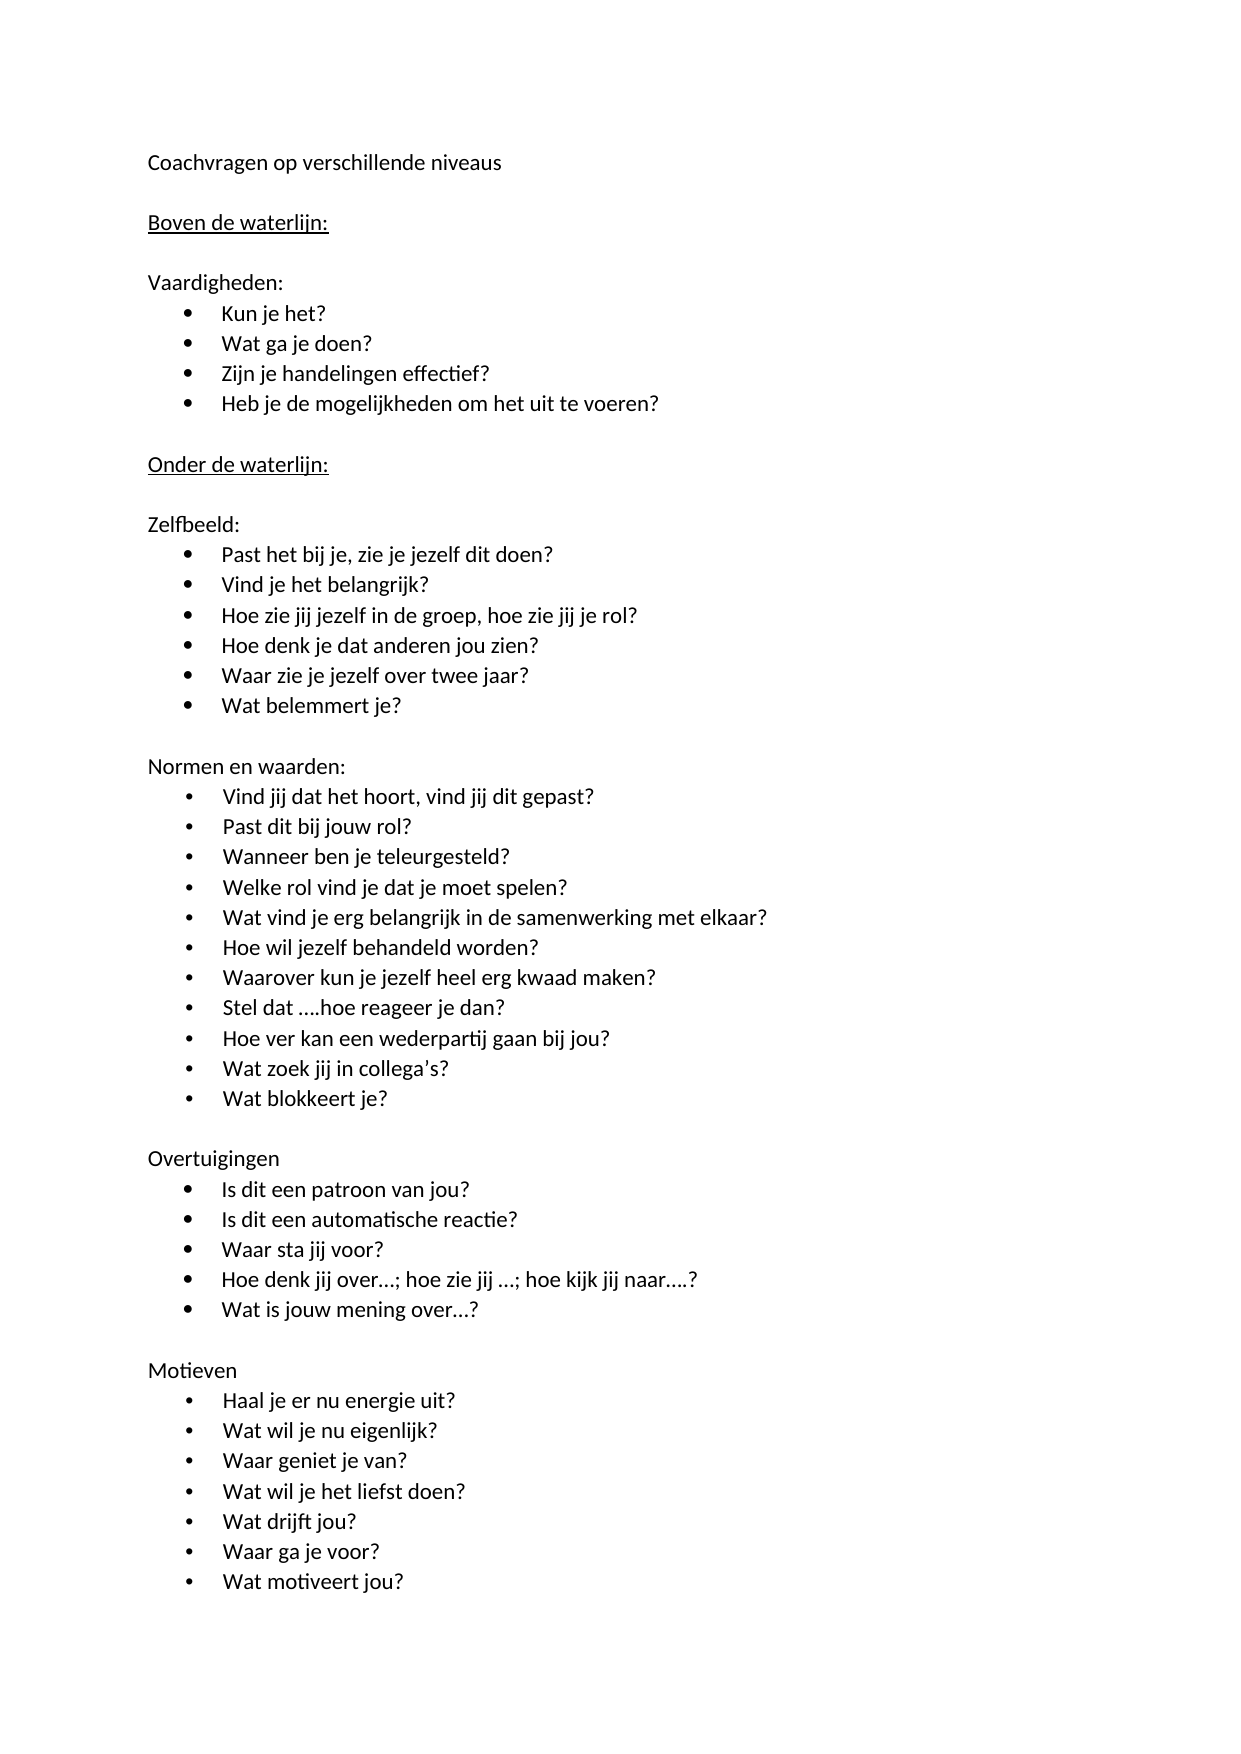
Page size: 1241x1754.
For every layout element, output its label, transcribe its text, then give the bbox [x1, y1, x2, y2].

list Hoe denk jij over…; hoe zie jij …; hoe kijk jij naar….? [184, 1265, 1093, 1293]
list Heb je de mogelijkheden om het uit te voeren? [184, 389, 1093, 417]
text Normen en waarden: [148, 752, 1093, 780]
list Wat vind je erg belangrijk in de samenwerking met elkaar? [185, 903, 1093, 931]
list Wat drijft jou? [185, 1507, 1093, 1535]
text Onder de waterlijn: [148, 450, 1093, 478]
text Coachvragen op verschillende niveaus [148, 148, 1093, 176]
text Motieven [148, 1356, 1093, 1384]
text Zelfbeeld: [148, 510, 1093, 538]
list Is dit een automatische reactie? [184, 1205, 1093, 1233]
list Vind jij dat het hoort, vind jij dit gepast? [185, 782, 1093, 810]
list Stel dat ….hoe reageer je dan? [185, 993, 1093, 1021]
list Waar sta jij voor? [184, 1235, 1093, 1263]
list Wat wil je het liefst doen? [185, 1477, 1093, 1505]
list Welke rol vind je dat je moet spelen? [185, 873, 1093, 901]
list Wat blokkeert je? [185, 1084, 1093, 1112]
list Waar ga je voor? [185, 1537, 1093, 1565]
list Vind je het belangrijk? [184, 571, 1093, 598]
text Overtuigingen [148, 1144, 1093, 1172]
list Is dit een patroon van jou? [184, 1175, 1093, 1203]
list Hoe wil jezelf behandeld worden? [185, 933, 1093, 961]
list Wat belemmert je? [184, 691, 1093, 719]
list Waar geniet je van? [185, 1447, 1093, 1474]
list Wat wil je nu eigenlijk? [185, 1416, 1093, 1444]
text Boven de waterlijn: [148, 208, 1093, 236]
text Vaardigheden: [148, 268, 1093, 296]
list Hoe ver kan een wederpartij gaan bij jou? [185, 1024, 1093, 1052]
list Wanneer ben je teleurgesteld? [185, 842, 1093, 870]
list Hoe zie jij jezelf in de groep, hoe zie jij je rol? [184, 601, 1093, 629]
list Past het bij je, zie je jezelf dit doen? [184, 540, 1093, 568]
list Wat is jouw mening over…? [184, 1296, 1093, 1323]
list Wat motiveert jou? [185, 1567, 1093, 1595]
list Kun je het? [184, 299, 1093, 327]
list Wat ga je doen? [184, 329, 1093, 357]
list Past dit bij jouw rol? [185, 812, 1093, 840]
list Waarover kun je jezelf heel erg kwaad maken? [185, 963, 1093, 991]
list Waar zie je jezelf over twee jaar? [184, 661, 1093, 689]
list Haal je er nu energie uit? [185, 1386, 1093, 1414]
list Zijn je handelingen effectief? [184, 359, 1093, 387]
list Wat zoek jij in collega’s? [185, 1054, 1093, 1082]
list Hoe denk je dat anderen jou zien? [184, 631, 1093, 659]
